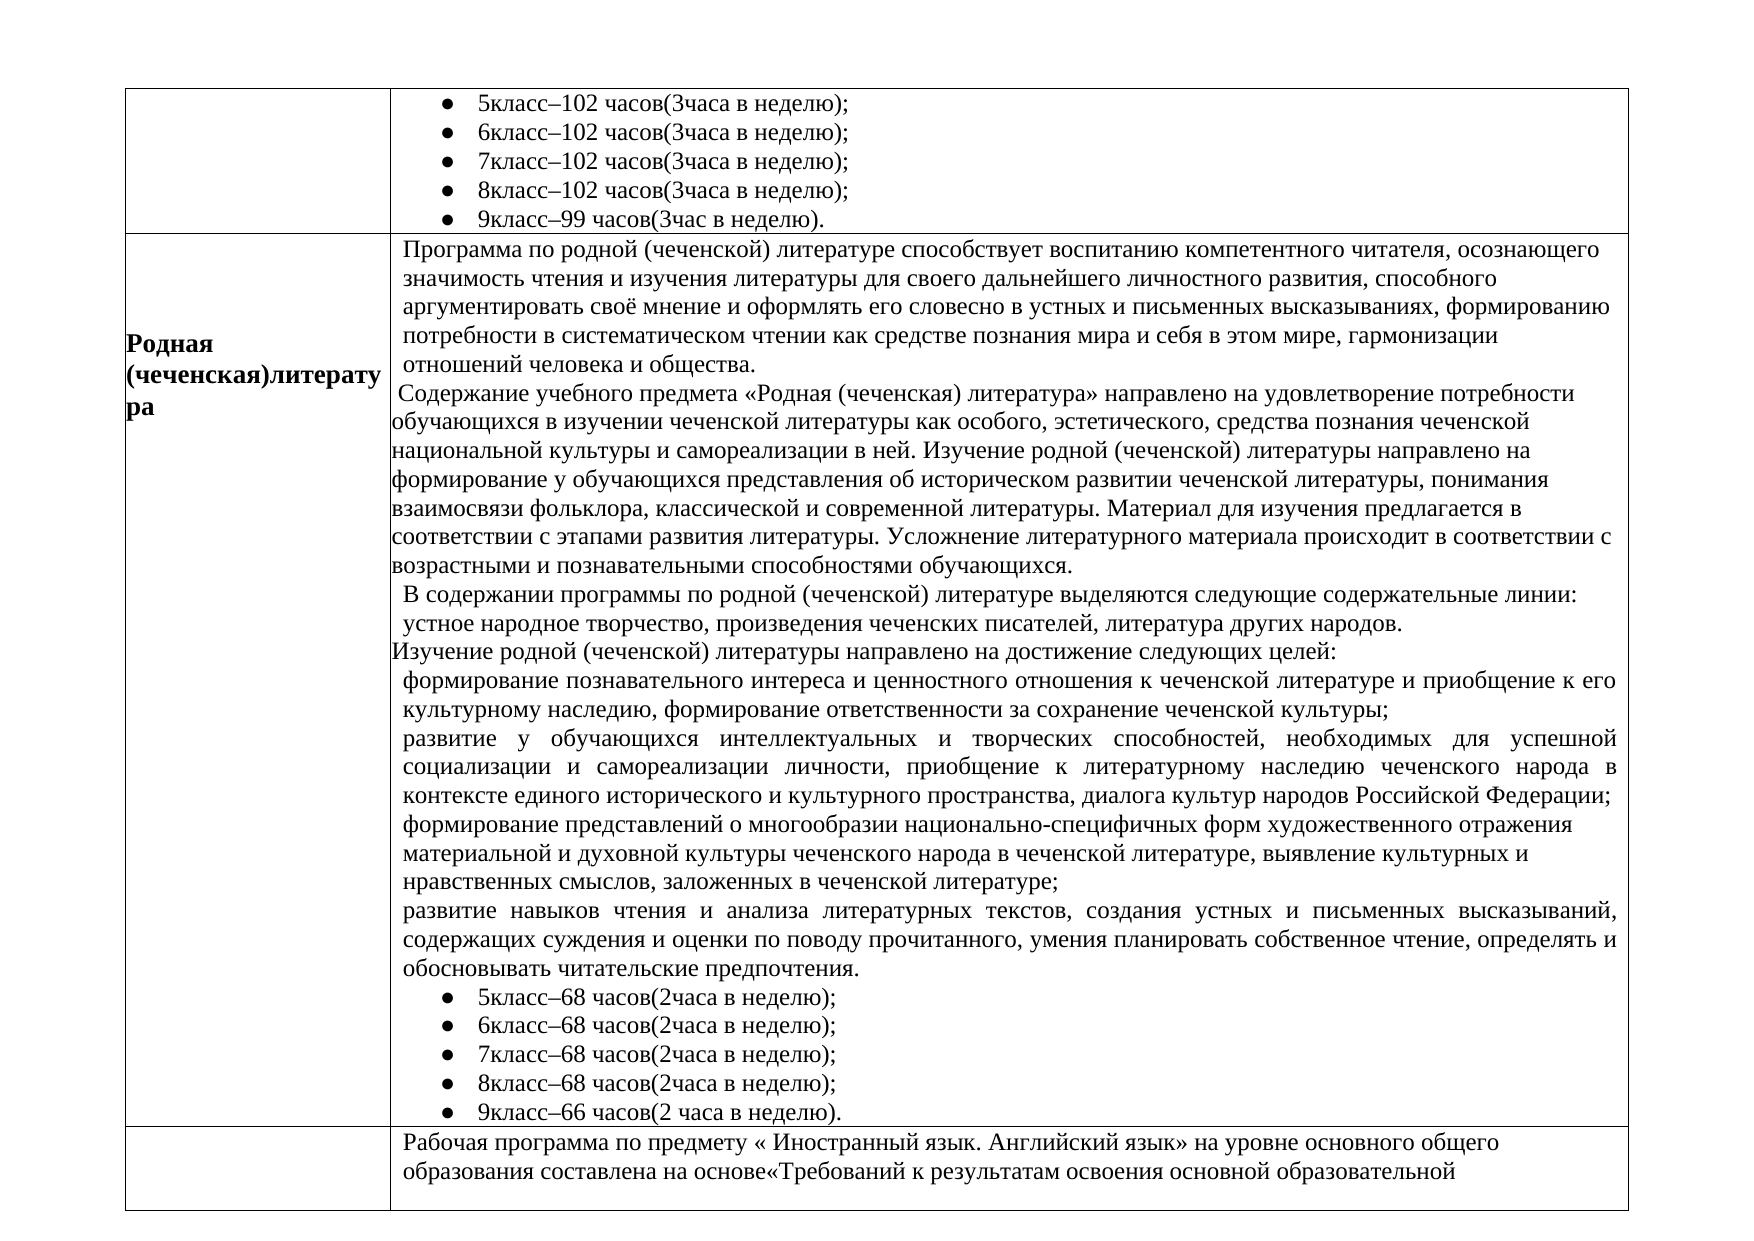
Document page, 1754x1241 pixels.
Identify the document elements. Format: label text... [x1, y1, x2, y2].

table_cell Родная (чеченская)литература [126, 234, 390, 1126]
table_cell Программа по родной (чеченской) литературе способствует воспитанию компетентного читателя, осознающего значимость чтения и изучения литературы для своего дальнейшего личностного развития, способного аргументировать своё мнение и оформлять его словесно в устных и письменных высказываниях, формированию потребности в систематическом чтении как средстве познания мира и себя в этом мире, гармонизации отношений человека и общества. Содержание учебного предмета «Родная (чеченская) литература» направлено на удовлетворение потребности обучающихся в изучении чеченской литературы как особого, эстетического, средства познания чеченской национальной культуры и самореализации в ней. Изучение родной (чеченской) литературы направлено на формирование у обучающихся представления об историческом развитии чеченской литературы, понимания взаимосвязи фольклора, классической и современной литературы. Материал для изучения предлагается в соответствии с этапами развития литературы. Усложнение литературного материала происходит в соответствии с возрастными и познавательными способностями обучающихся. В содержании программы по родной (чеченской) литературе выделяются следующие содержательные линии: устное народное творчество, произведения чеченских писателей, литература других народов. Изучение родной (чеченской) литературы направлено на достижение следующих целей: формирование познавательного интереса и ценностного отношения к чеченской литературе и приобщение к его культурному наследию, формирование ответственности за сохранение чеченской культуры; развитие у обучающихся интеллектуальных и творческих способностей, необходимых для успешной социализации и самореализации личности, приобщение к литературному наследию чеченского народа в контексте единого исторического и культурного пространства, диалога культур народов Российской Федерации; формирование представлений о многообразии национально-специфичных форм художественного отражения материальной и духовной культуры чеченского народа в чеченской литературе, выявление культурных и нравственных смыслов, заложенных в чеченской литературе; развитие навыков чтения и анализа литературных текстов, создания устных и письменных высказываний, содержащих суждения и оценки по поводу прочитанного, умения планировать собственное чтение, определять и обосновывать читательские предпочтения. 5класс–68 часов(2часа в неделю); 6класс–68 часов(2часа в неделю); 7класс–68 часов(2часа в неделю); 8класс–68 часов(2часа в неделю); 9класс–66 часов(2 часа в неделю). [391, 234, 1628, 1126]
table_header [391, 89, 1628, 233]
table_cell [126, 1127, 390, 1210]
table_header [126, 89, 390, 233]
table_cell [391, 1127, 1628, 1210]
